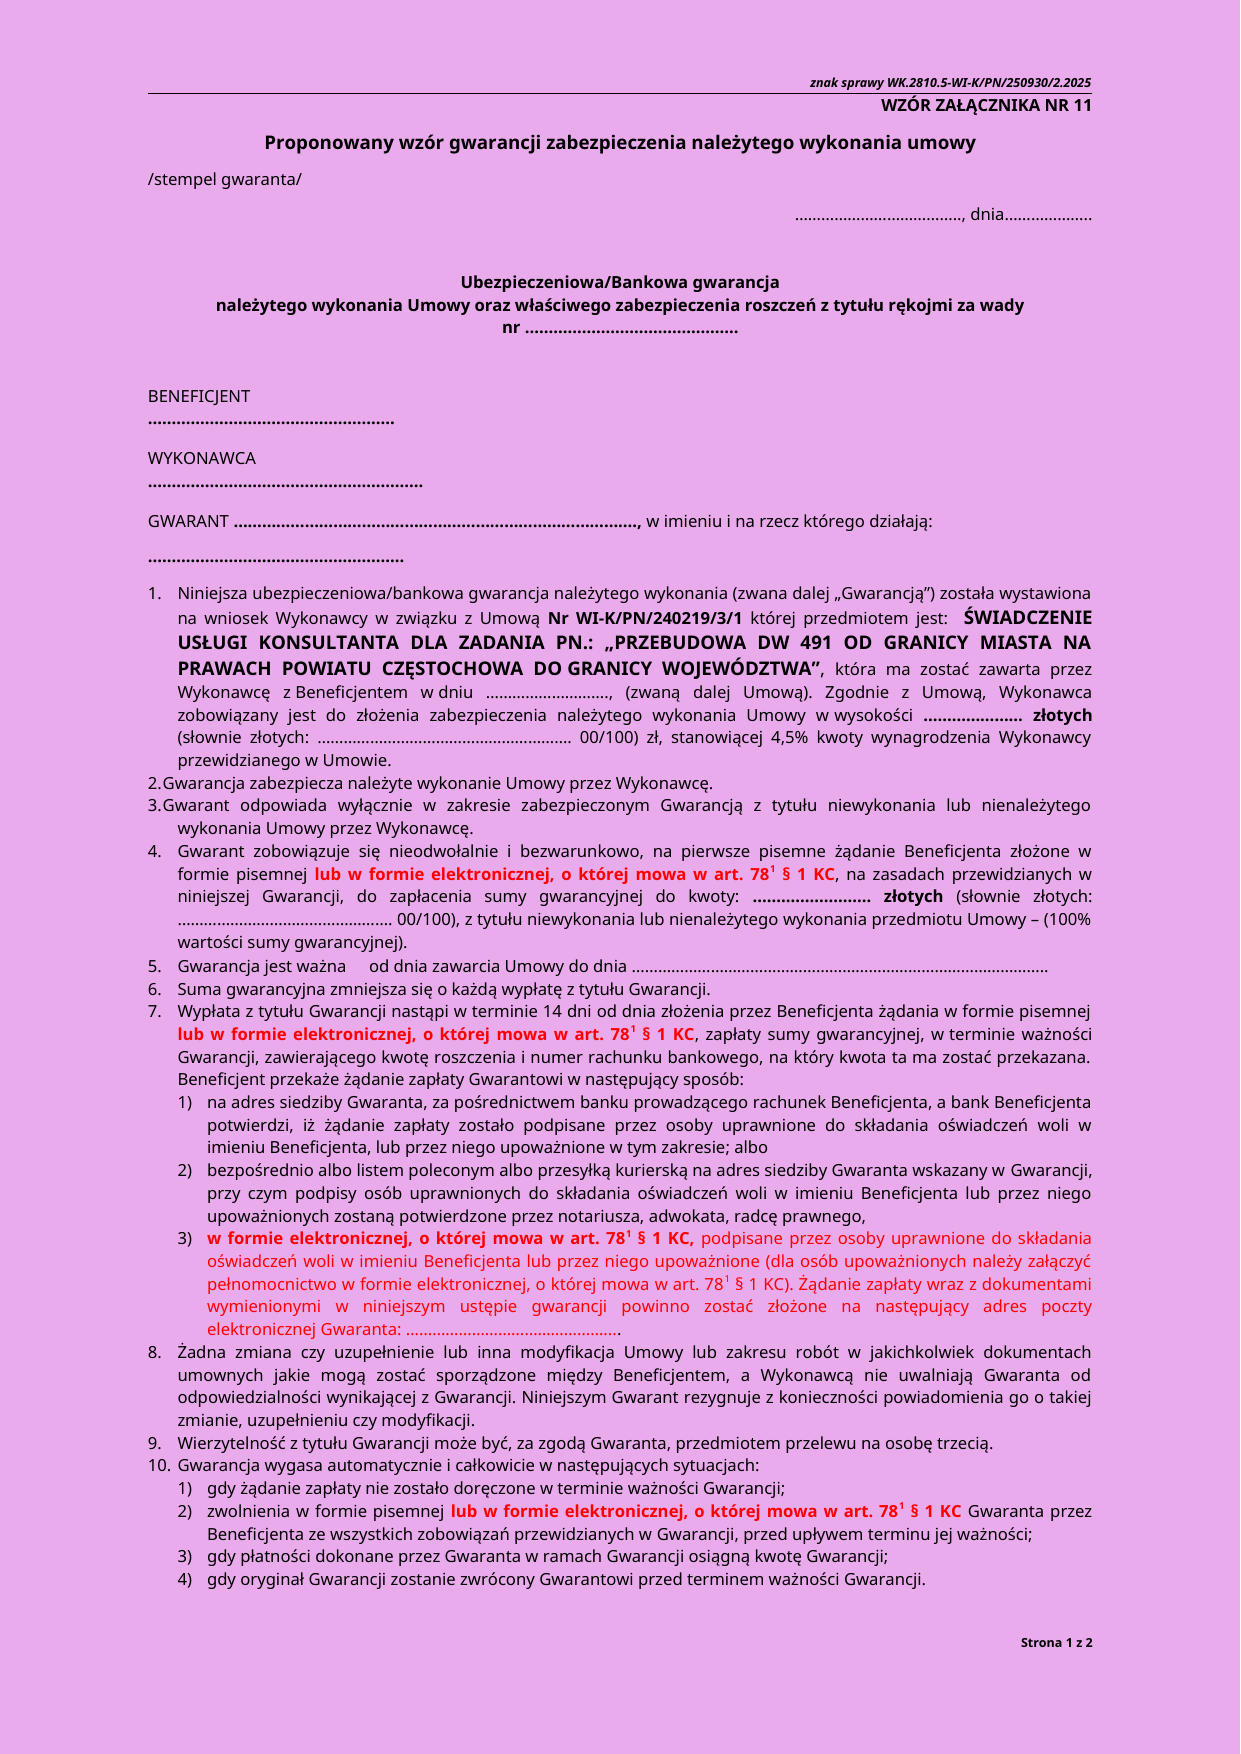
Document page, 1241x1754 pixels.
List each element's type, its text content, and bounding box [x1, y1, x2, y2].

text 2. Gwarancja zabezpiecza należyte wykonanie Umowy przez Wykonawcę. [148, 771, 1092, 794]
text 1) na adres siedziby Gwaranta, za pośrednictwem banku prowadzącego rachunek Beneficjenta, a bank Beneficjenta potwierdzi, iż żądanie zapłaty zostało podpisane przez osoby uprawnione do składania oświadczeń woli w imieniu Beneficjenta, lub przez niego upoważnione w tym zakresie; albo [177, 1091, 1092, 1159]
text 2) zwolnienia w formie pisemnej lub w formie elektronicznej, o której mowa w art. 781 § 1 KC Gwaranta przez Beneficjenta ze wszystkich zobowiązań przewidzianych w Gwarancji, przed upływem terminu jej ważności; [177, 1499, 1092, 1545]
text 6. Suma gwarancyjna zmniejsza się o każdą wypłatę z tytułu Gwarancji. [148, 977, 1092, 1000]
list Niniejsza ubezpieczeniowa/bankowa gwarancja należytego wykonania (zwana dalej „Gwarancją”) została wystawiona na wniosek Wykonawcy w związku z Umową Nr WI-K/PN/240219/3/1 której przedmiotem jest: ŚWIADCZENIE USŁUGI KONSULTANTA DLA ZADANIA PN.: „PRZEBUDOWA DW 491 OD GRANICY MIASTA NA PRAWACH POWIATU CZĘSTOCHOWA DO GRANICY WOJEWÓDZTWA”, która ma zostać zawarta przez Wykonawcę z Beneficjentem w dniu ………………………., (zwaną dalej Umową). Zgodnie z Umową, Wykonawca zobowiązany jest do złożenia zabezpieczenia należytego wykonania Umowy w wysokości ………………… złotych (słownie złotych: …………………………………………………. 00/100) zł, stanowiącej 4,5% kwoty wynagrodzenia Wykonawcy przewidzianego w Umowie. [148, 581, 1092, 771]
text ……………………………………………… [148, 544, 1092, 567]
text 5. Gwarancja jest ważna od dnia zawarcia Umowy do dnia ………………………………………………………………………………….. [148, 954, 1092, 977]
text …………………………………………………. [148, 469, 1092, 492]
text WZÓR ZAŁĄCZNIKA NR 11 [148, 94, 1092, 117]
text 10. Gwarancja wygasa automatycznie i całkowicie w następujących sytuacjach: [148, 1454, 1092, 1477]
text 2) bezpośrednio albo listem poleconym albo przesyłką kurierską na adres siedziby Gwaranta wskazany w Gwarancji, przy czym podpisy osób uprawnionych do składania oświadczeń woli w imieniu Beneficjenta lub przez niego upoważnionych zostaną potwierdzone przez notariusza, adwokata, radcę prawnego, [177, 1159, 1092, 1227]
text 3) gdy płatności dokonane przez Gwaranta w ramach Gwarancji osiągną kwotę Gwarancji; [177, 1545, 1092, 1567]
text GWARANT …………………………………………………………………………., w imieniu i na rzecz którego działają: [148, 509, 1092, 532]
text należytego wykonania Umowy oraz właściwego zabezpieczenia roszczeń z tytułu rękojmi za wady [148, 293, 1092, 316]
text 4) gdy oryginał Gwarancji zostanie zwrócony Gwarantowi przed terminem ważności Gwarancji. [177, 1567, 1092, 1590]
text 8. Żadna zmiana czy uzupełnienie lub inna modyfikacja Umowy lub zakresu robót w jakichkolwiek dokumentach umownych jakie mogą zostać sporządzone między Beneficjentem, a Wykonawcą nie uwalniają Gwaranta od odpowiedzialności wynikającej z Gwarancji. Niniejszym Gwarant rezygnuje z konieczności powiadomienia go o takiej zmianie, uzupełnieniu czy modyfikacji. [148, 1340, 1092, 1431]
text BENEFICJENT [148, 384, 1092, 407]
text 9. Wierzytelność z tytułu Gwarancji może być, za zgodą Gwaranta, przedmiotem przelewu na osobę trzecią. [148, 1431, 1092, 1454]
text nr ……………………………………… [148, 316, 1092, 339]
text 4. Gwarant zobowiązuje się nieodwołalnie i bezwarunkowo, na pierwsze pisemne żądanie Beneficjenta złożone w formie pisemnej lub w formie elektronicznej, o której mowa w art. 781 § 1 KC, na zasadach przewidzianych w niniejszej Gwarancji, do zapłacenia sumy gwarancyjnej do kwoty: ……………………. złotych (słownie złotych: …………………………………………. 00/100), z tytułu niewykonania lub nienależytego wykonania przedmiotu Umowy – (100% wartości sumy gwarancyjnej). [148, 839, 1092, 953]
text WYKONAWCA [148, 447, 1092, 469]
text ……………………………………………. [148, 407, 1092, 429]
text Ubezpieczeniowa/Bankowa gwarancja [148, 271, 1092, 293]
text /stempel gwaranta/ [148, 167, 1092, 190]
text ……………………………….., dnia……………….. [148, 202, 1092, 225]
text Proponowany wzór gwarancji zabezpieczenia należytego wykonania umowy [148, 129, 1092, 155]
text 3) w formie elektronicznej, o której mowa w art. 781 § 1 KC, podpisane przez osoby uprawnione do składania oświadczeń woli w imieniu Beneficjenta lub przez niego upoważnione (dla osób upoważnionych należy załączyć pełnomocnictwo w formie elektronicznej, o której mowa w art. 781 § 1 KC). Żądanie zapłaty wraz z dokumentami wymienionymi w niniejszym ustępie gwarancji powinno zostać złożone na następujący adres poczty elektronicznej Gwaranta: ……………………………………….... [177, 1227, 1092, 1340]
text 7. Wypłata z tytułu Gwarancji nastąpi w terminie 14 dni od dnia złożenia przez Beneficjenta żądania w formie pisemnej lub w formie elektronicznej, o której mowa w art. 781 § 1 KC, zapłaty sumy gwarancyjnej, w terminie ważności Gwarancji, zawierającego kwotę roszczenia i numer rachunku bankowego, na który kwota ta ma zostać przekazana. Beneficjent przekaże żądanie zapłaty Gwarantowi w następujący sposób: [148, 1000, 1092, 1091]
text 3. Gwarant odpowiada wyłącznie w zakresie zabezpieczonym Gwarancją z tytułu niewykonania lub nienależytego wykonania Umowy przez Wykonawcę. [148, 794, 1092, 839]
text 1) gdy żądanie zapłaty nie zostało doręczone w terminie ważności Gwarancji; [177, 1477, 1092, 1499]
